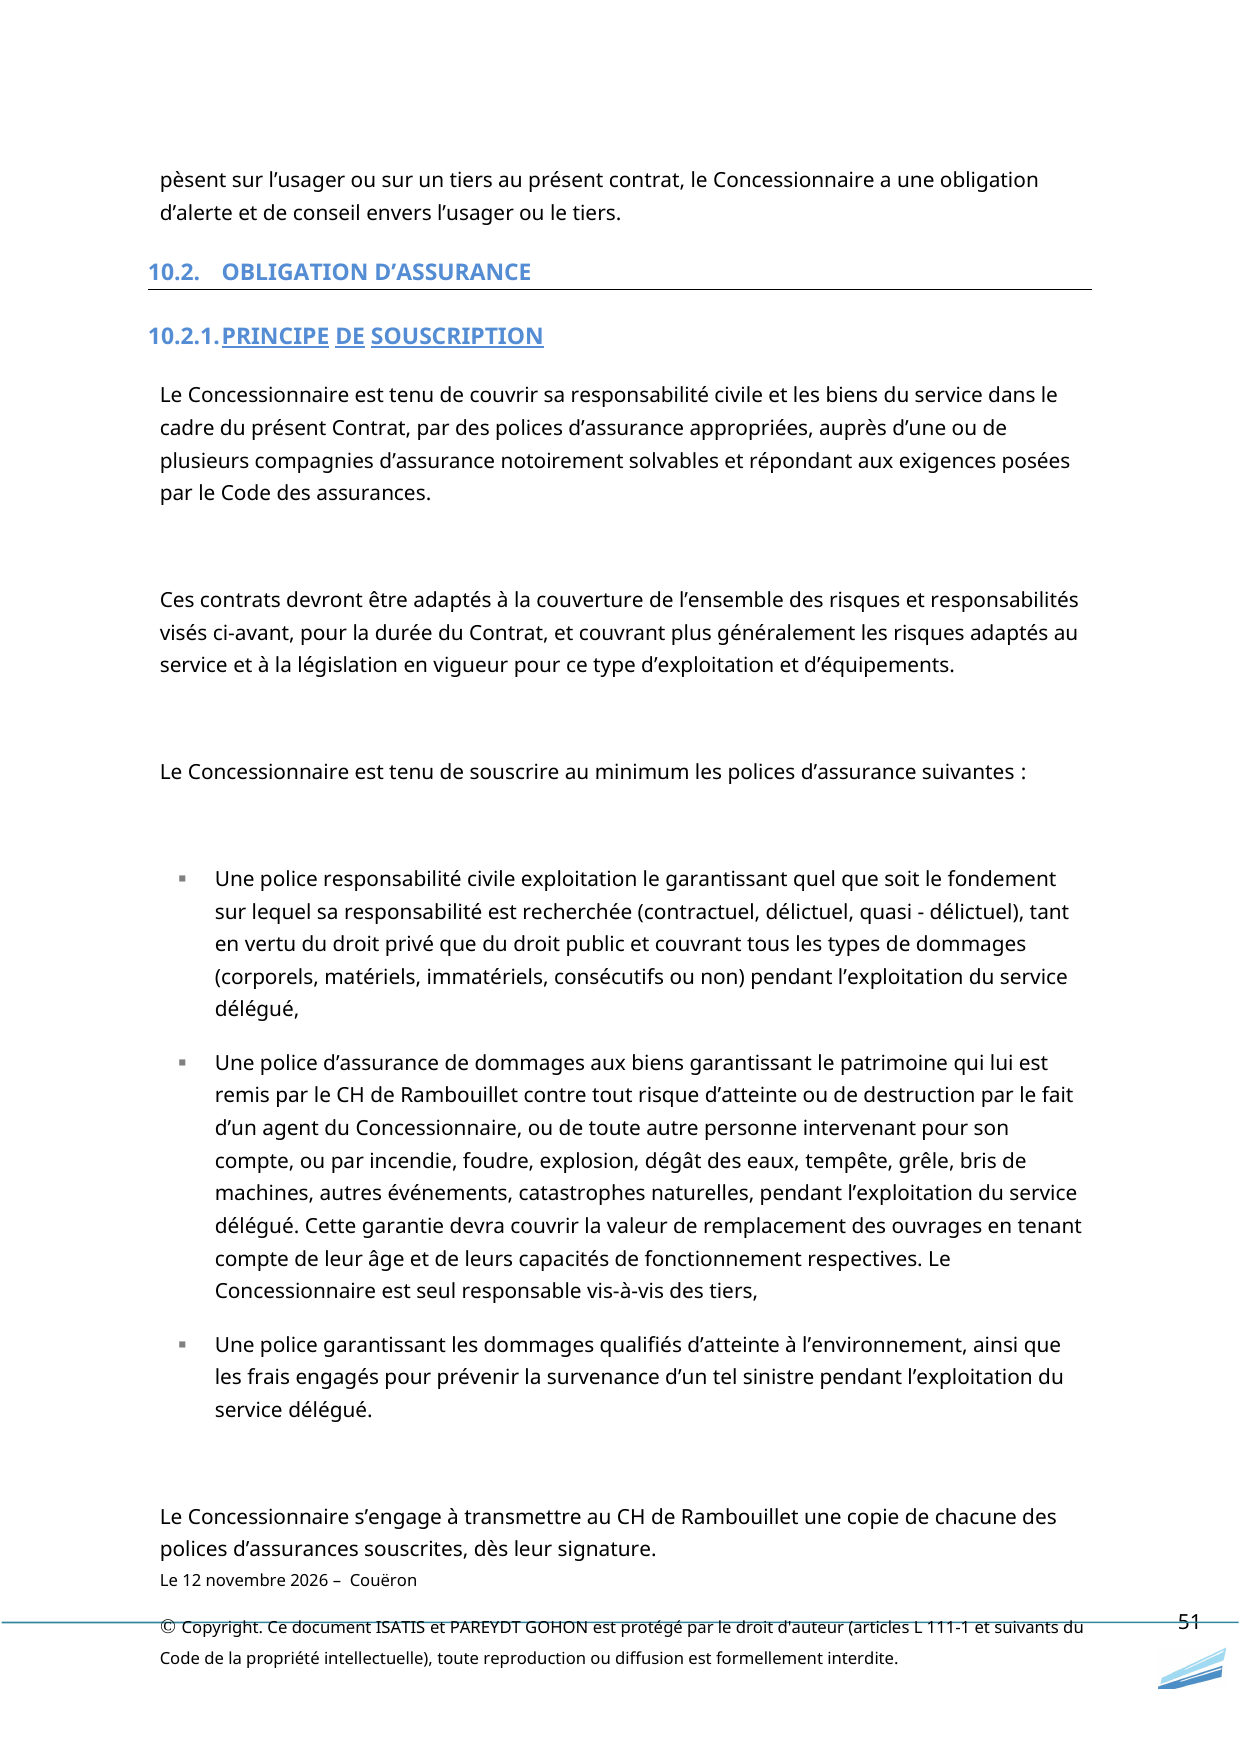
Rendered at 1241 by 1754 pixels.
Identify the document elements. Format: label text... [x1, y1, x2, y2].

text Une police garantissant les dommages qualifiés d’atteinte à l’environnement, ainsi que les frais engagés pour prévenir la survenance d’un tel sinistre pendant l’exploitation du service délégué. [177, 1330, 1092, 1423]
text Le Concessionnaire s’engage à transmettre au CH de Rambouillet une copie de chacune des polices d’assurances souscrites, dès leur signature. [159, 1502, 1092, 1563]
subtitle Obligation d’assurance [148, 256, 1092, 289]
subtitle Principe de souscription [148, 319, 1092, 351]
text Une police d’assurance de dommages aux biens garantissant le patrimoine qui lui est remis par le CH de Rambouillet contre tout risque d’atteinte ou de destruction par le fait d’un agent du Concessionnaire, ou de toute autre personne intervenant pour son compte, ou par incendie, foudre, explosion, dégât des eaux, tempête, grêle, bris de machines, autres événements, catastrophes naturelles, pendant l’exploitation du service délégué. Cette garantie devra couvrir la valeur de remplacement des ouvrages en tenant compte de leur âge et de leurs capacités de fonctionnement respectives. Le Concessionnaire est seul responsable vis-à-vis des tiers, [177, 1048, 1092, 1305]
text Le Concessionnaire est tenu de couvrir sa responsabilité civile et les biens du service dans le cadre du présent Contrat, par des polices d’assurance appropriées, auprès d’une ou de plusieurs compagnies d’assurance notoirement solvables et répondant aux exigences posées par le Code des assurances. [159, 381, 1092, 507]
picture [1157, 1647, 1227, 1689]
text Le Concessionnaire est tenu de souscrire au minimum les polices d’assurance suivantes : [159, 757, 1092, 786]
text Ces contrats devront être adaptés à la couverture de l’ensemble des risques et responsabilités visés ci-avant, pour la durée du Contrat, et couvrant plus généralement les risques adaptés au service et à la législation en vigueur pour ce type d’exploitation et d’équipements. [159, 585, 1092, 679]
text Une police responsabilité civile exploitation le garantissant quel que soit le fondement sur lequel sa responsabilité est recherchée (contractuel, délictuel, quasi - délictuel), tant en vertu du droit privé que du droit public et couvrant tous les types de dommages (corporels, matériels, immatériels, consécutifs ou non) pendant l’exploitation du service délégué, [177, 864, 1092, 1023]
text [159, 165, 1092, 226]
